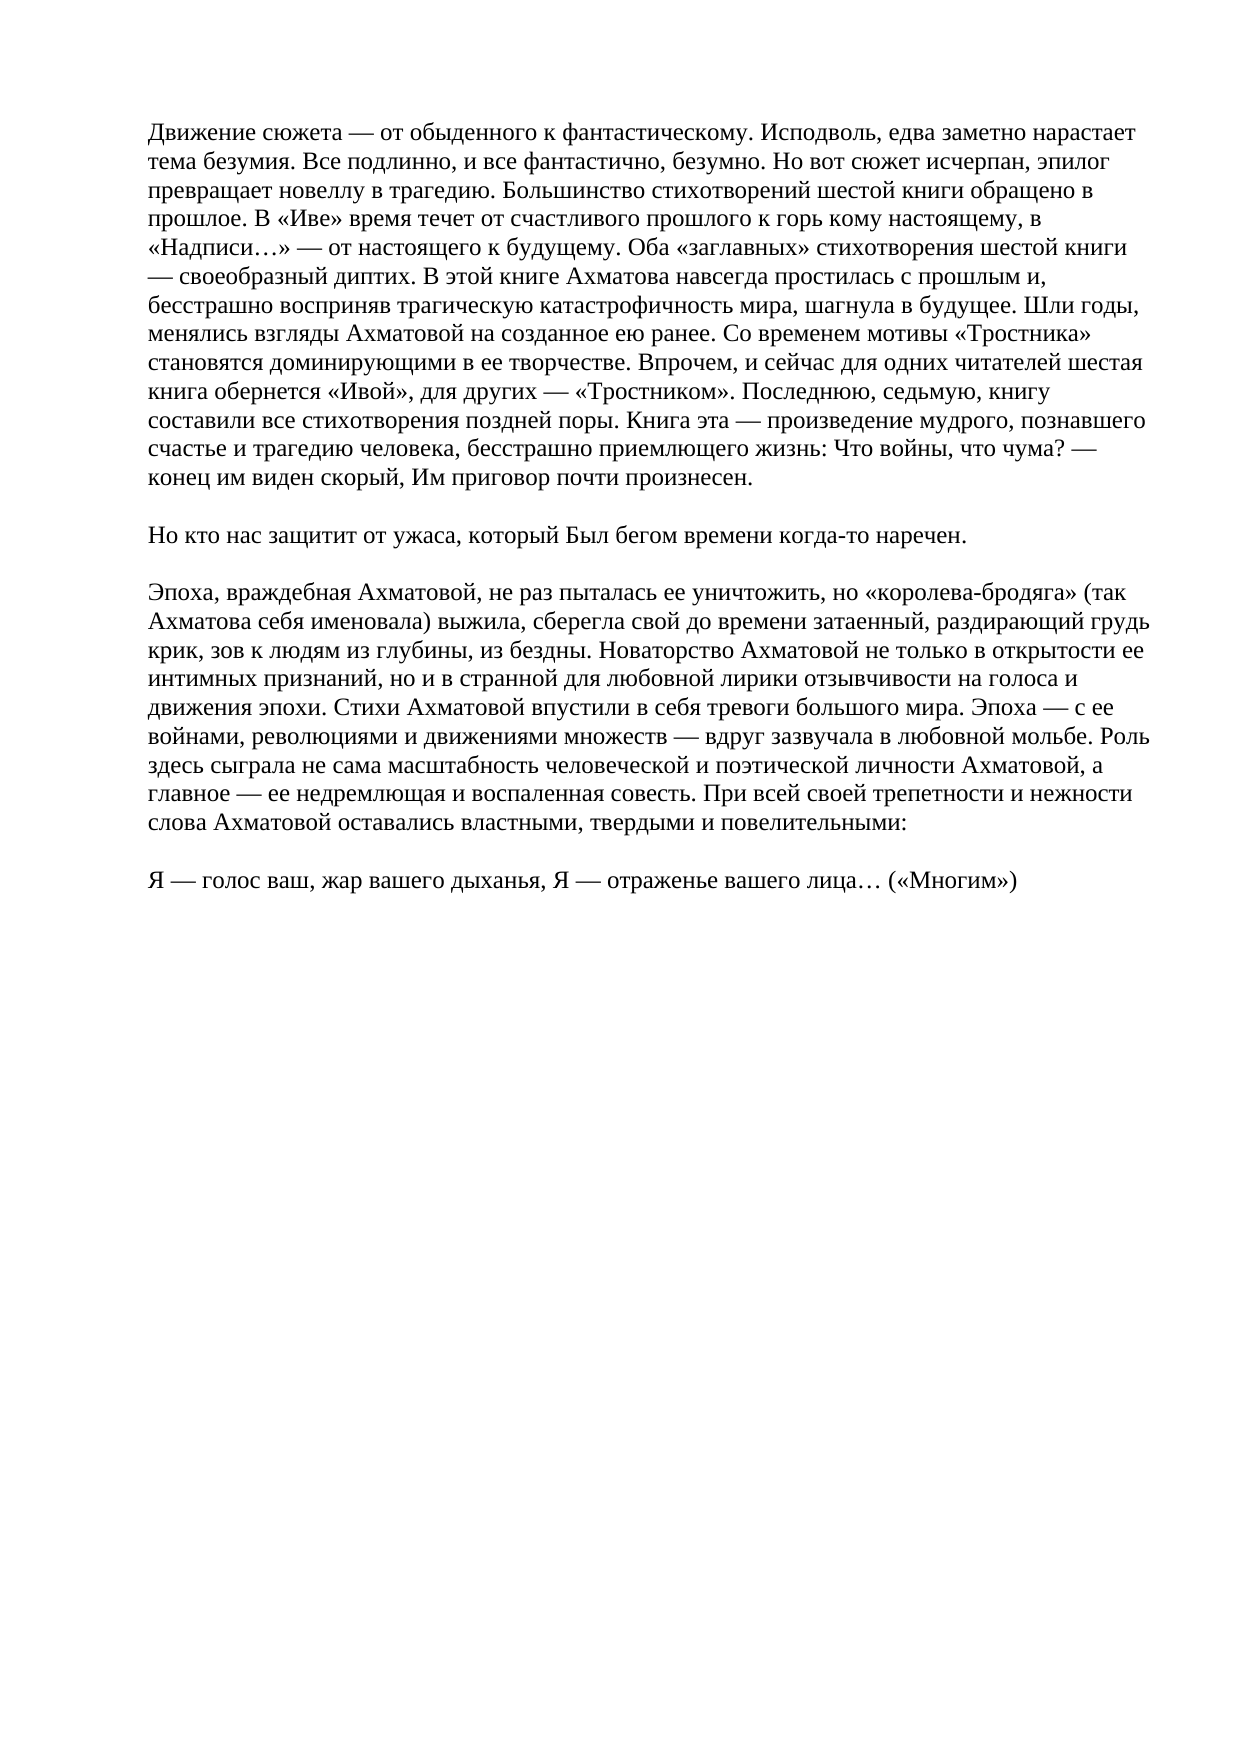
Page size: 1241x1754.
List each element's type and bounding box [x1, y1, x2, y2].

text [148, 88, 1152, 893]
